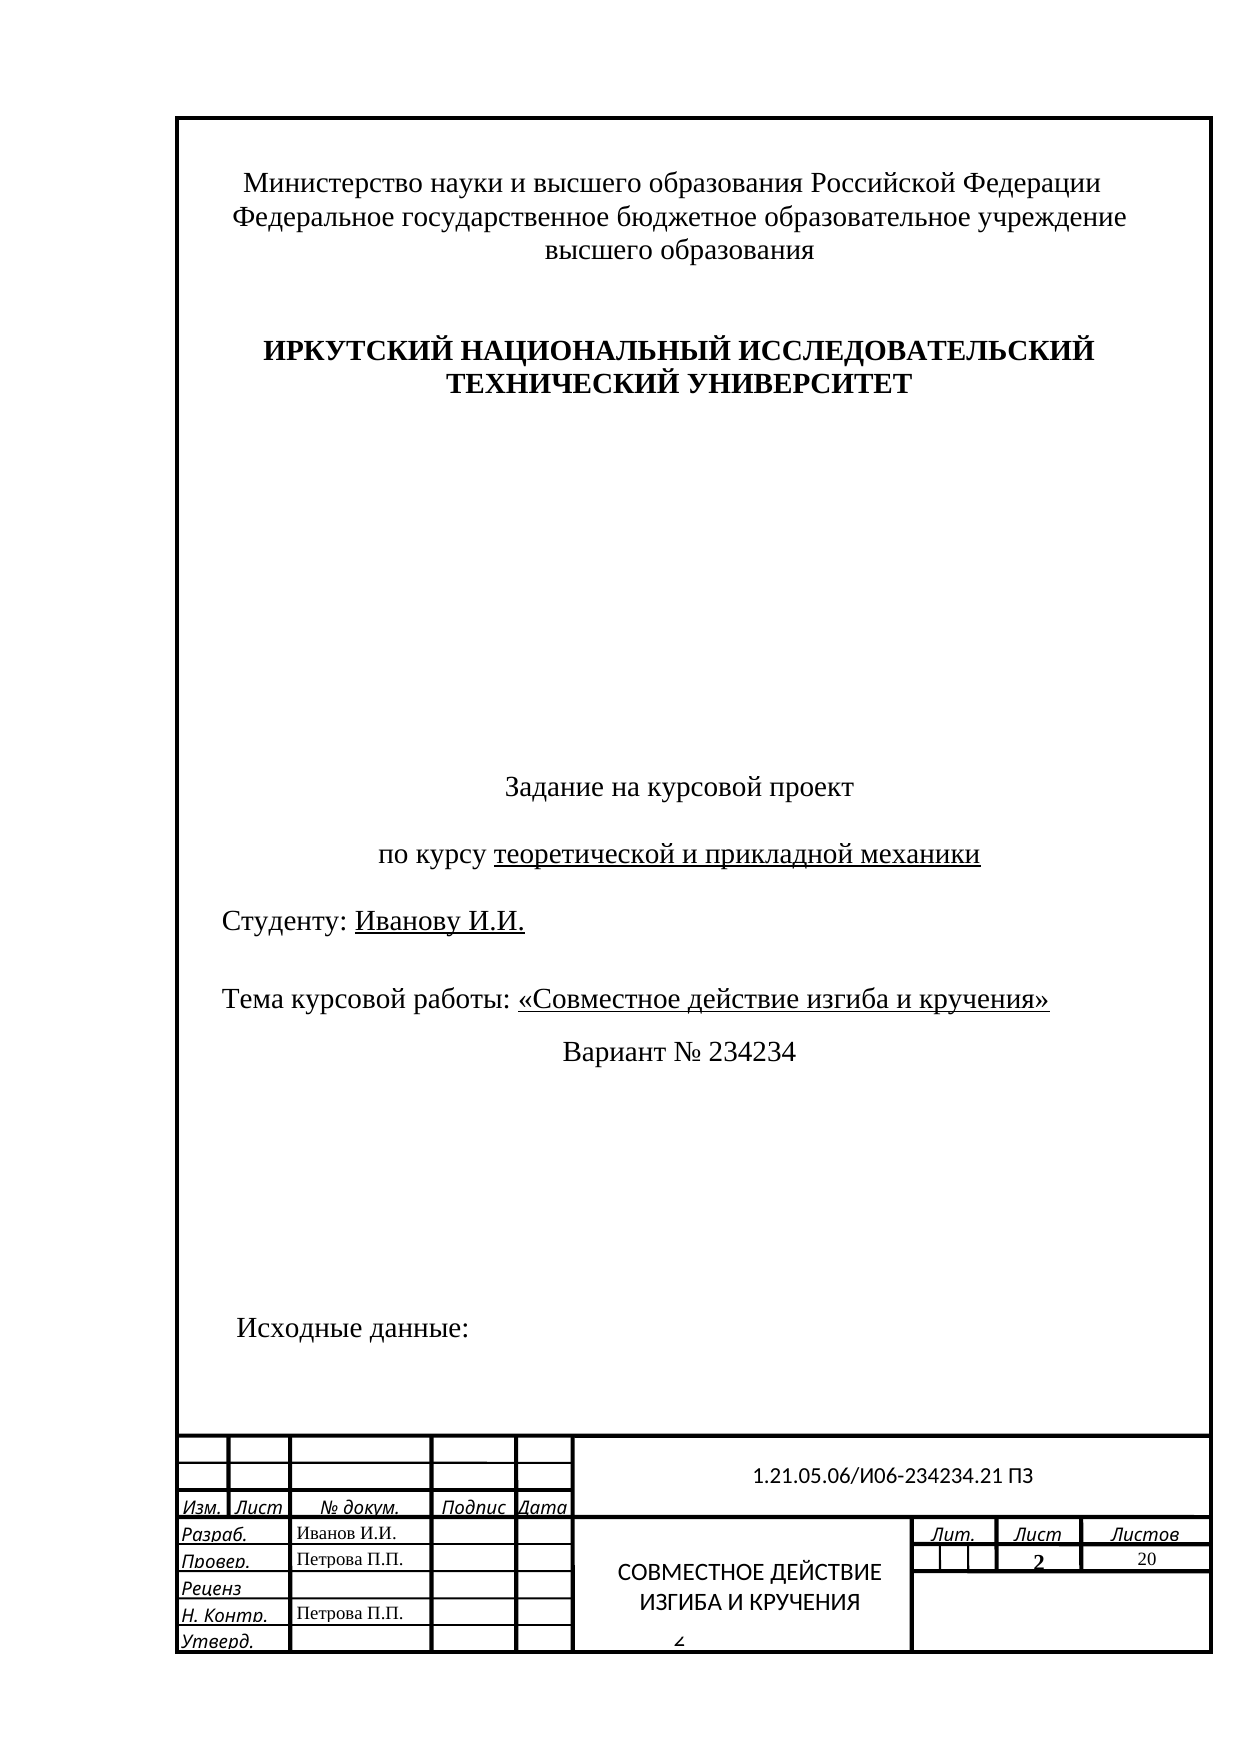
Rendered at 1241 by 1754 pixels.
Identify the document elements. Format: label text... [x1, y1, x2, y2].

text Тема курсовой работы: «Совместное действие изгиба и кручения» [179, 982, 1181, 1015]
text Задание на курсовой проект [179, 769, 1181, 803]
text высшего образования [192, 232, 1167, 266]
text Федеральное государственное бюджетное образовательное учреждение [192, 199, 1167, 232]
text Студенту: Иванову И.И. [179, 903, 1181, 937]
text Исходные данные: [179, 1310, 1181, 1344]
text по курсу теоретической и прикладной механики [179, 836, 1181, 870]
text ТЕХНИЧЕСКИЙ УНИВЕРСИТЕТ [179, 367, 1181, 400]
text ИРКУТСКИЙ НАЦИОНАЛЬНЫЙ ИССЛЕДОВАТЕЛЬСКИЙ [179, 333, 1181, 367]
text Министерство науки и высшего образования Российской Федерации [179, 165, 1167, 199]
text Вариант № 234234 [179, 1034, 1181, 1068]
